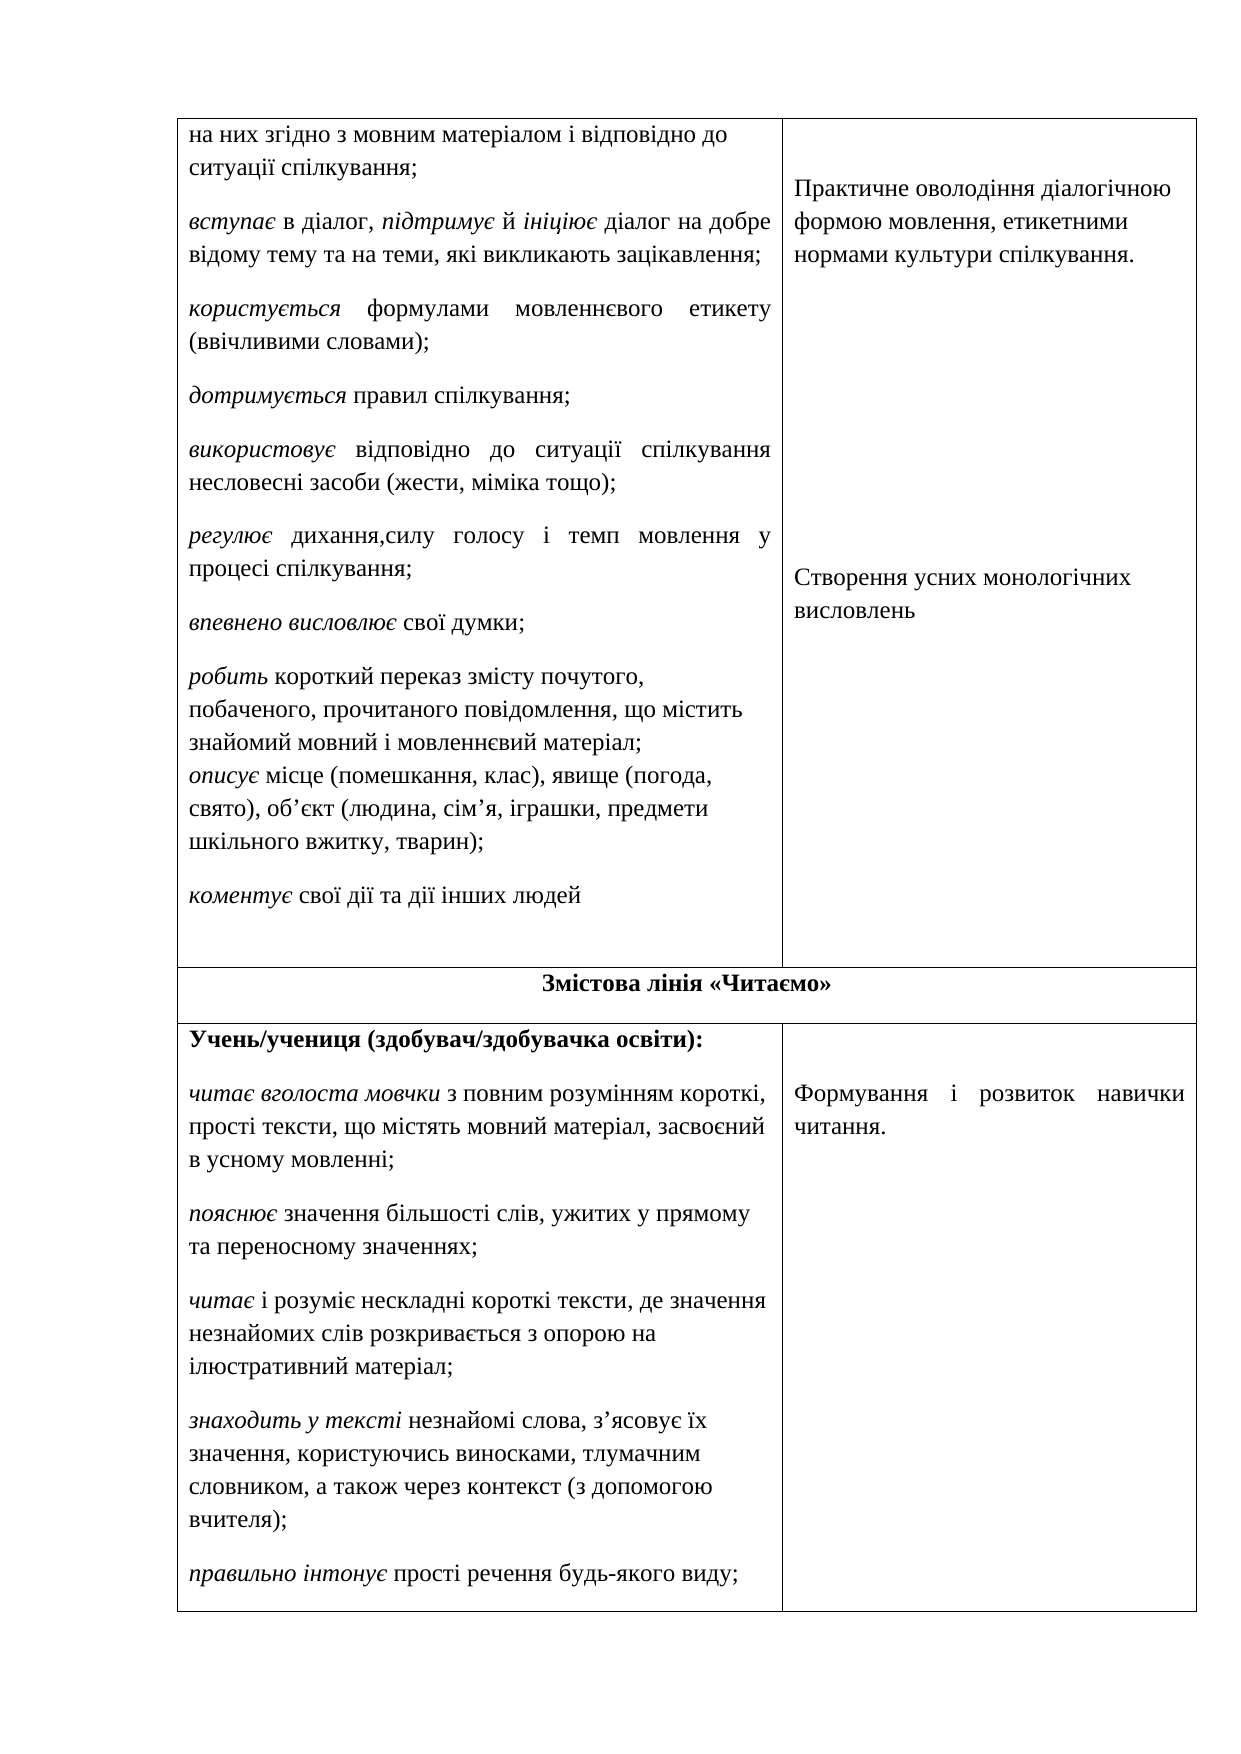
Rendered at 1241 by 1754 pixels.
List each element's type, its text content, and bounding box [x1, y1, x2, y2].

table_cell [783, 1024, 1196, 1611]
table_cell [178, 119, 782, 967]
table_cell Змістова лінія «Читаємо» [178, 968, 1196, 1023]
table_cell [783, 119, 1196, 967]
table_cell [178, 1024, 782, 1611]
